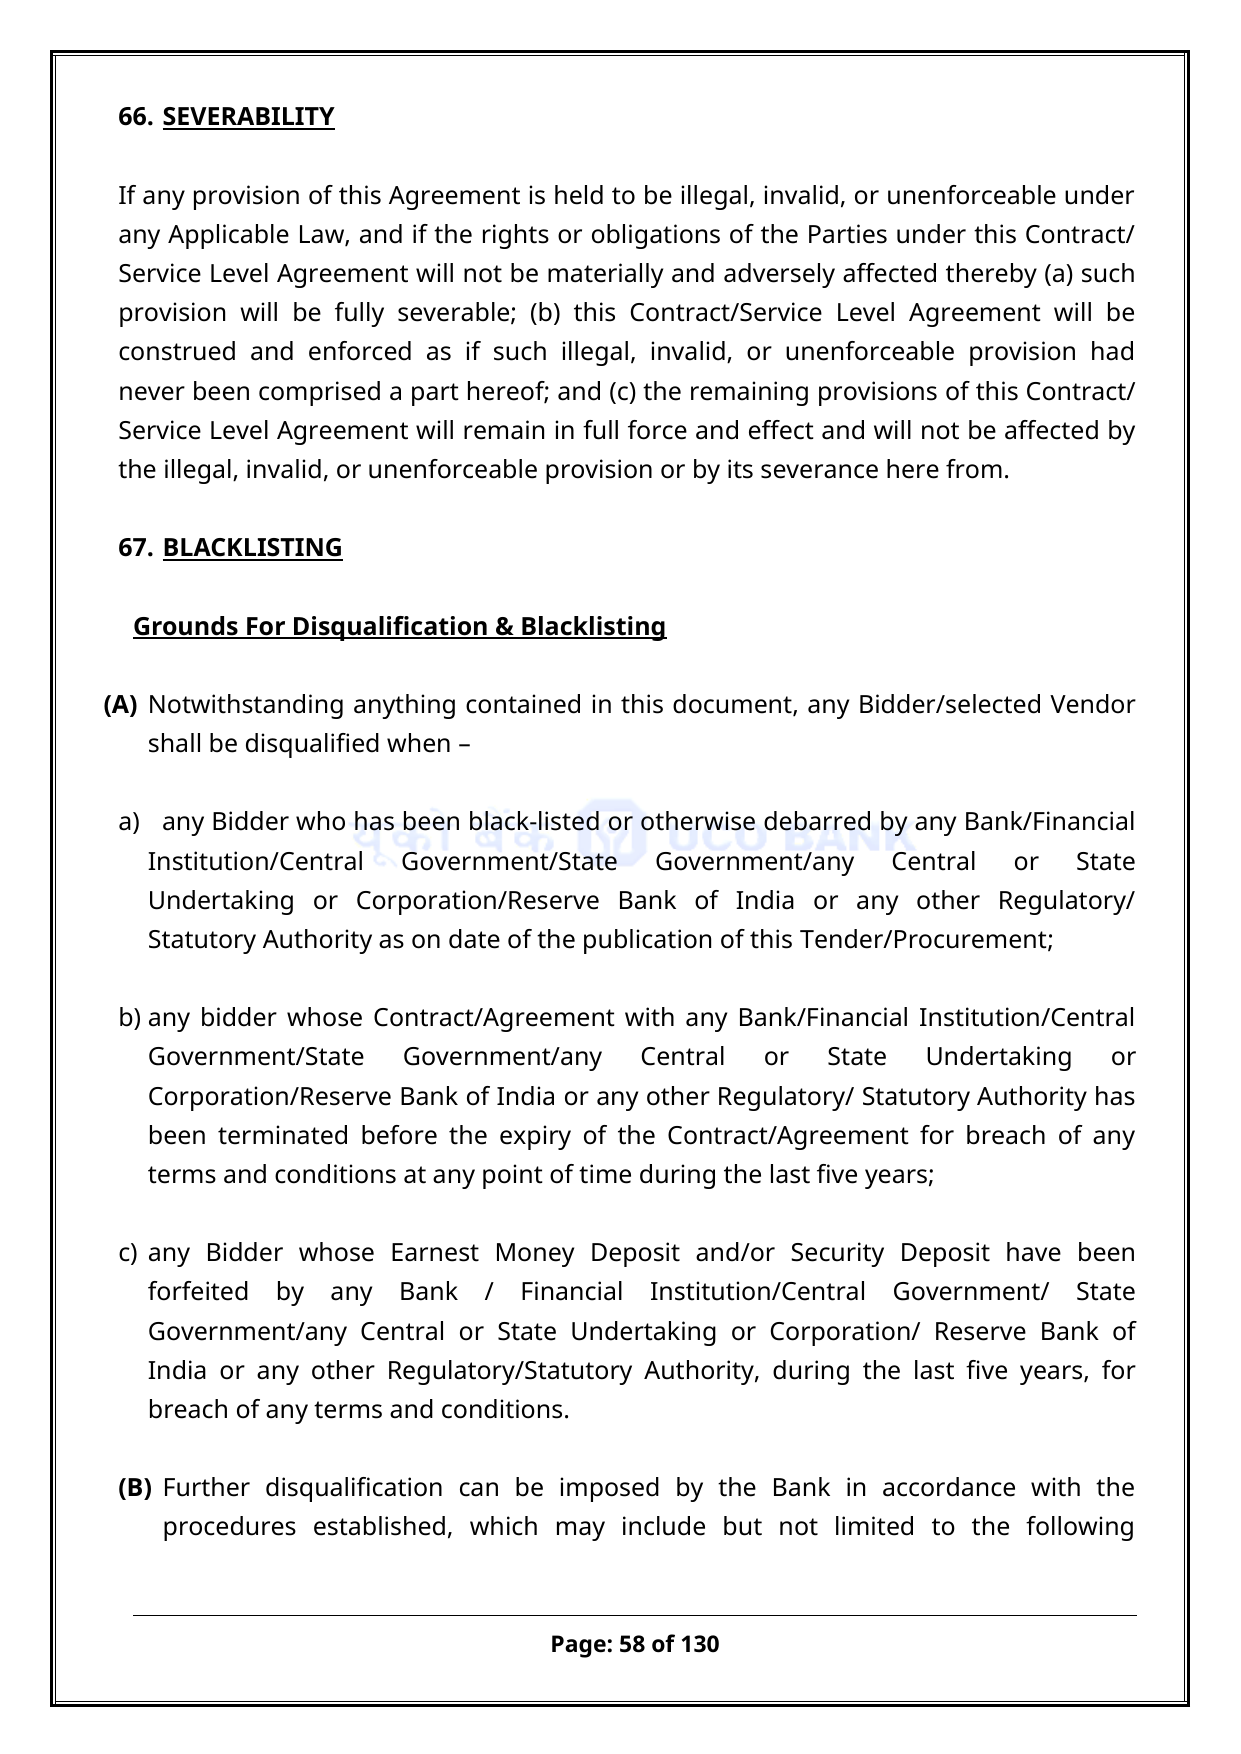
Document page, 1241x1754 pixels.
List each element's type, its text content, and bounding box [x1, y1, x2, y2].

list any Bidder whose Earnest Money Deposit and/or Security Deposit have been forfeited by any Bank / Financial Institution/Central Government/ State Government/any Central or State Undertaking or Corporation/ Reserve Bank of India or any other Regulatory/Statutory Authority, during the last five years, for breach of any terms and conditions. [118, 1235, 1137, 1426]
list any bidder whose Contract/Agreement with any Bank/Financial Institution/Central Government/State Government/any Central or State Undertaking or Corporation/Reserve Bank of India or any other Regulatory/ Statutory Authority has been terminated before the expiry of the Contract/Agreement for breach of any terms and conditions at any point of time during the last five years; [118, 1000, 1137, 1191]
list Notwithstanding anything contained in this document, any Bidder/selected Vendor shall be disqualified when – [103, 686, 1137, 760]
list BLACKLISTING [118, 530, 1137, 564]
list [118, 1470, 1137, 1543]
list SEVERABILITY [118, 99, 1137, 133]
list any Bidder who has been black-listed or otherwise debarred by any Bank/Financial Institution/Central Government/State Government/any Central or State Undertaking or Corporation/Reserve Bank of India or any other Regulatory/ Statutory Authority as on date of the publication of this Tender/Procurement; [118, 804, 1137, 956]
text Grounds For Disqualification & Blacklisting [133, 608, 1137, 642]
text If any provision of this Agreement is held to be illegal, invalid, or unenforceable under any Applicable Law, and if the rights or obligations of the Parties under this Contract/ Service Level Agreement will not be materially and adversely affected thereby (a) such provision will be fully severable; (b) this Contract/Service Level Agreement will be construed and enforced as if such illegal, invalid, or unenforceable provision had never been comprised a part hereof; and (c) the remaining provisions of this Contract/ Service Level Agreement will remain in full force and effect and will not be affected by the illegal, invalid, or unenforceable provision or by its severance here from. [118, 177, 1137, 486]
